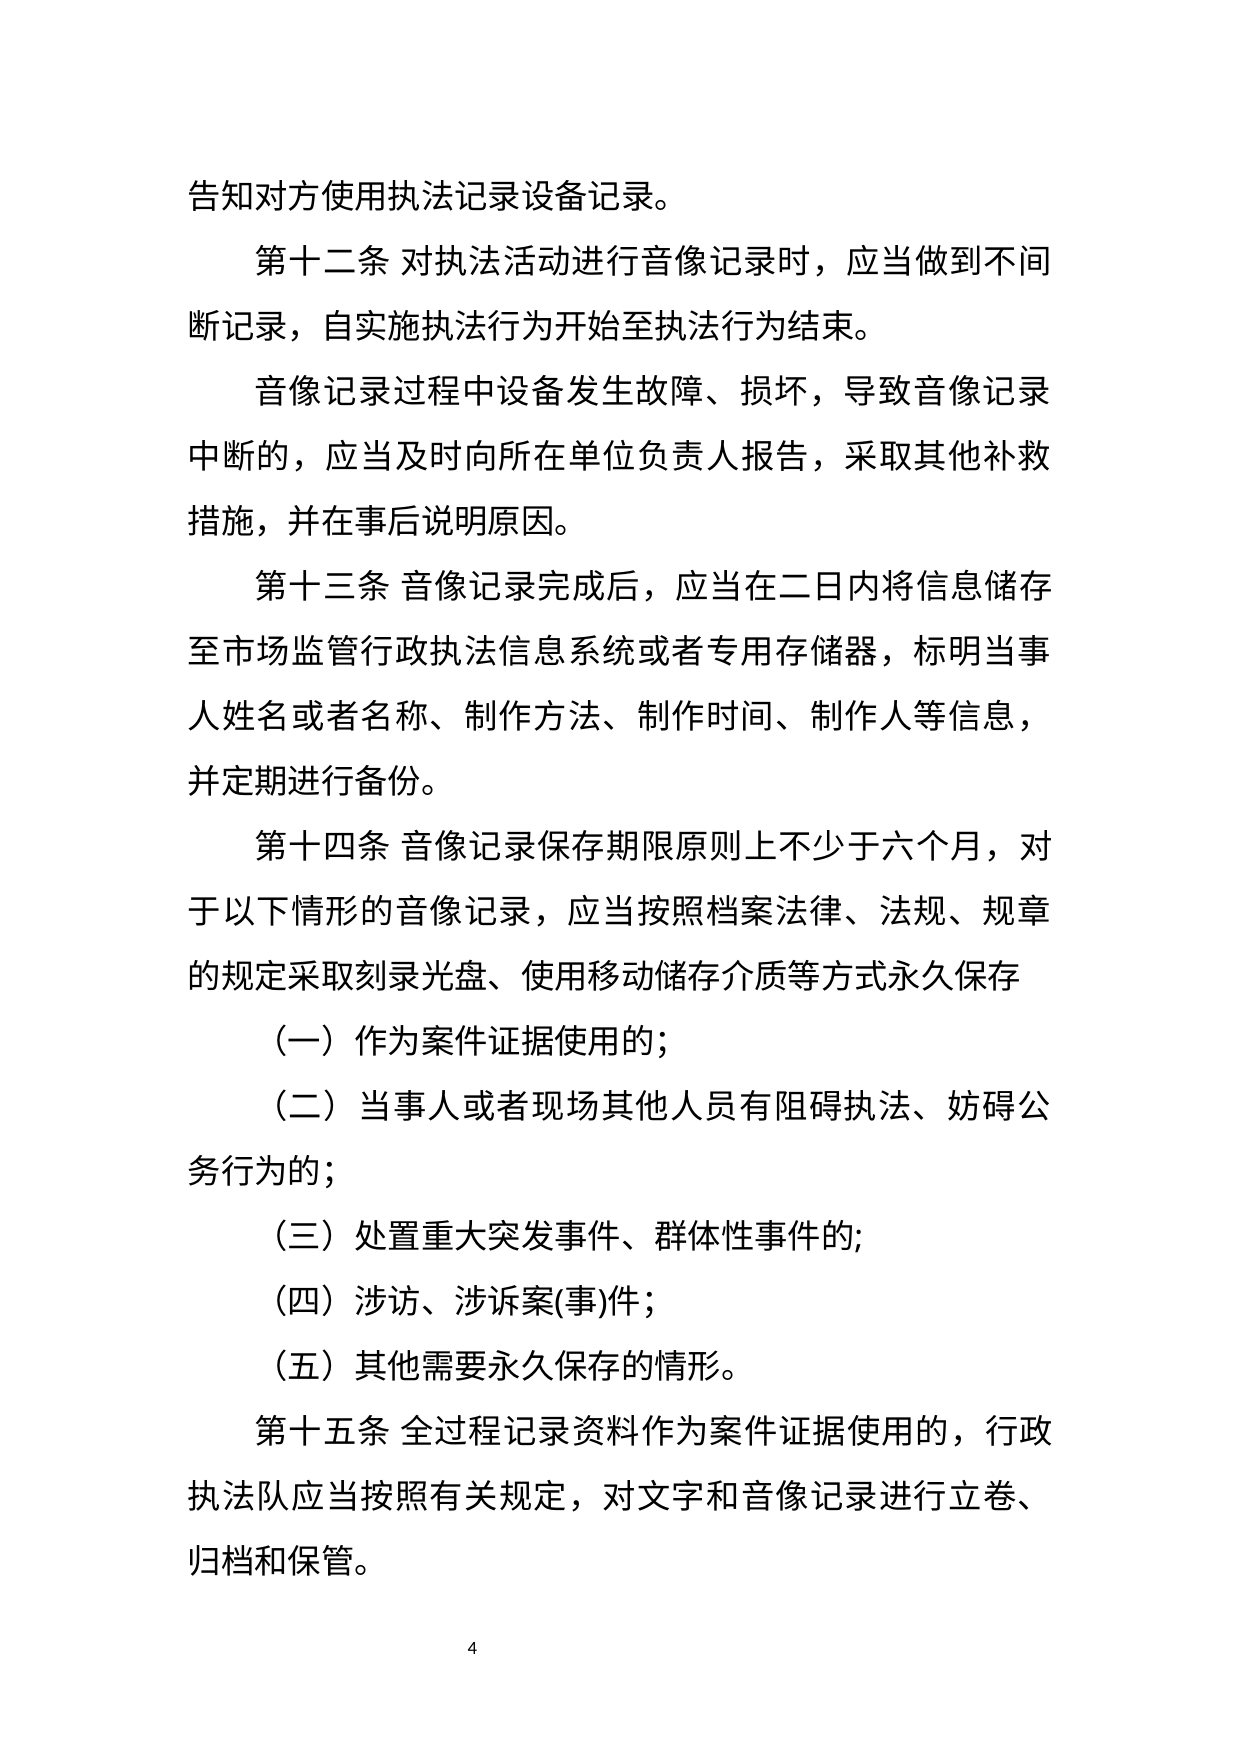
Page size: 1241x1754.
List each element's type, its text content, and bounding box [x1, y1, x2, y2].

text 第十三条 音像记录完成后，应当在二日内将信息储存至市场监管行政执法信息系统或者专用存储器，标明当事人姓名或者名称、制作方法、制作时间、制作人等信息，并定期进行备份。 [187, 552, 1053, 812]
text （二）当事人或者现场其他人员有阻碍执法、妨碍公务行为的； [187, 1072, 1053, 1202]
text 音像记录过程中设备发生故障、损坏，导致音像记录中断的，应当及时向所在单位负责人报告，采取其他补救措施，并在事后说明原因。 [187, 357, 1053, 552]
text 第十四条 音像记录保存期限原则上不少于六个月，对于以下情形的音像记录，应当按照档案法律、法规、规章的规定采取刻录光盘、使用移动储存介质等方式永久保存 [187, 812, 1053, 1007]
text （一）作为案件证据使用的； [187, 1007, 1053, 1072]
text 第十二条 对执法活动进行音像记录时，应当做到不间断记录，自实施执法行为开始至执法行为结束。 [187, 227, 1053, 357]
text （五）其他需要永久保存的情形。 [187, 1332, 1053, 1397]
text （三）处置重大突发事件、群体性事件的; [187, 1202, 1053, 1267]
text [187, 162, 1053, 227]
text 第十五条 全过程记录资料作为案件证据使用的，行政执法队应当按照有关规定，对文字和音像记录进行立卷、归档和保管。 [187, 1397, 1053, 1592]
text （四）涉访、涉诉案(事)件； [187, 1267, 1053, 1332]
